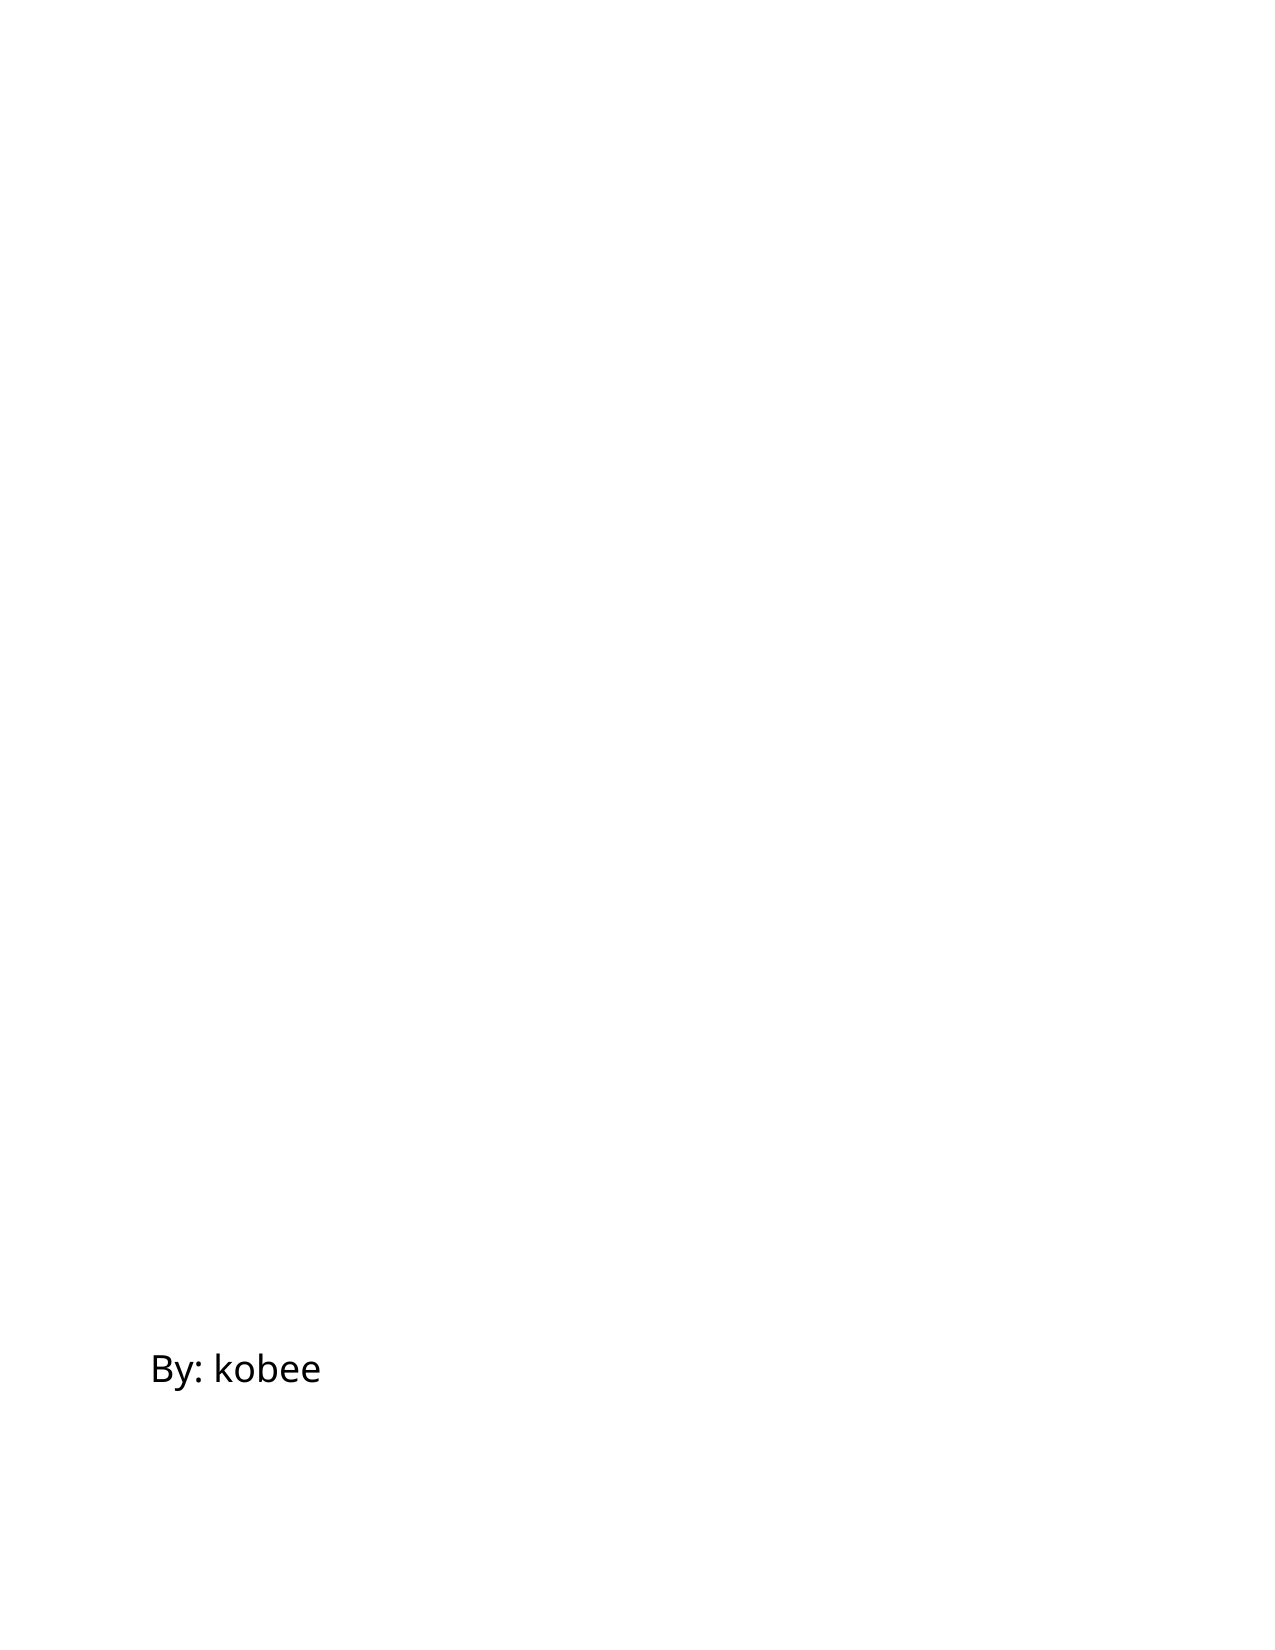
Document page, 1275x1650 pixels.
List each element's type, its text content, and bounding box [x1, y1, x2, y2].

text By: kobee [150, 1342, 1125, 1393]
